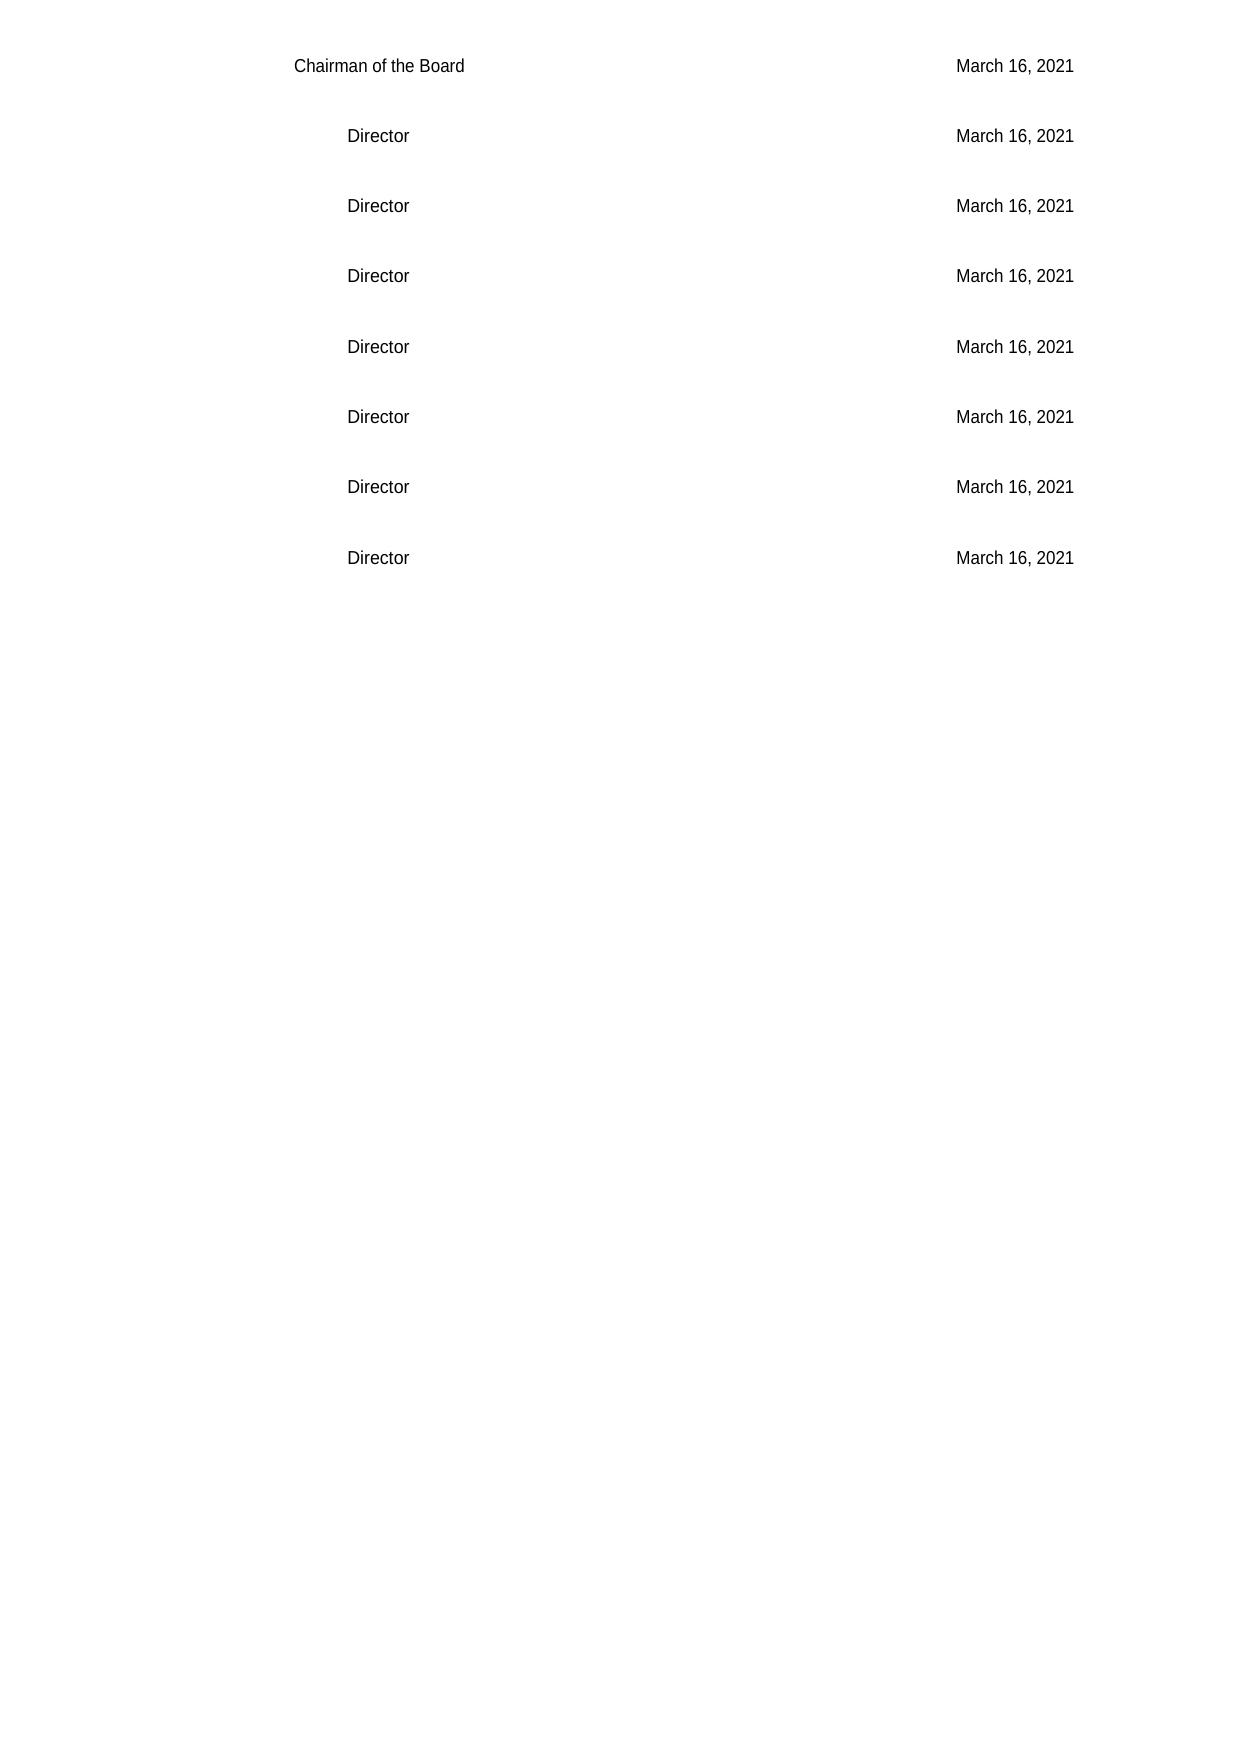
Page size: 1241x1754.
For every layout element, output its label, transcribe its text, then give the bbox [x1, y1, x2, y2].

table_cell Director [46, 357, 780, 427]
table_cell Director [46, 498, 780, 568]
table_cell Director [46, 428, 780, 498]
table_cell March 16, 2021 [780, 146, 1182, 217]
table_cell Director [46, 76, 780, 146]
table_cell Chairman of the Board [46, 28, 780, 76]
table_cell March 16, 2021 [780, 357, 1182, 427]
table_cell March 16, 2021 [780, 498, 1182, 568]
table_cell March 16, 2021 [780, 76, 1182, 146]
table_cell Director [46, 287, 780, 357]
table_cell Director [46, 146, 780, 217]
table_cell March 16, 2021 [780, 287, 1182, 357]
table_cell March 16, 2021 [780, 217, 1182, 287]
table_cell Director [46, 217, 780, 287]
table_cell March 16, 2021 [780, 28, 1182, 76]
table_cell March 16, 2021 [780, 428, 1182, 498]
